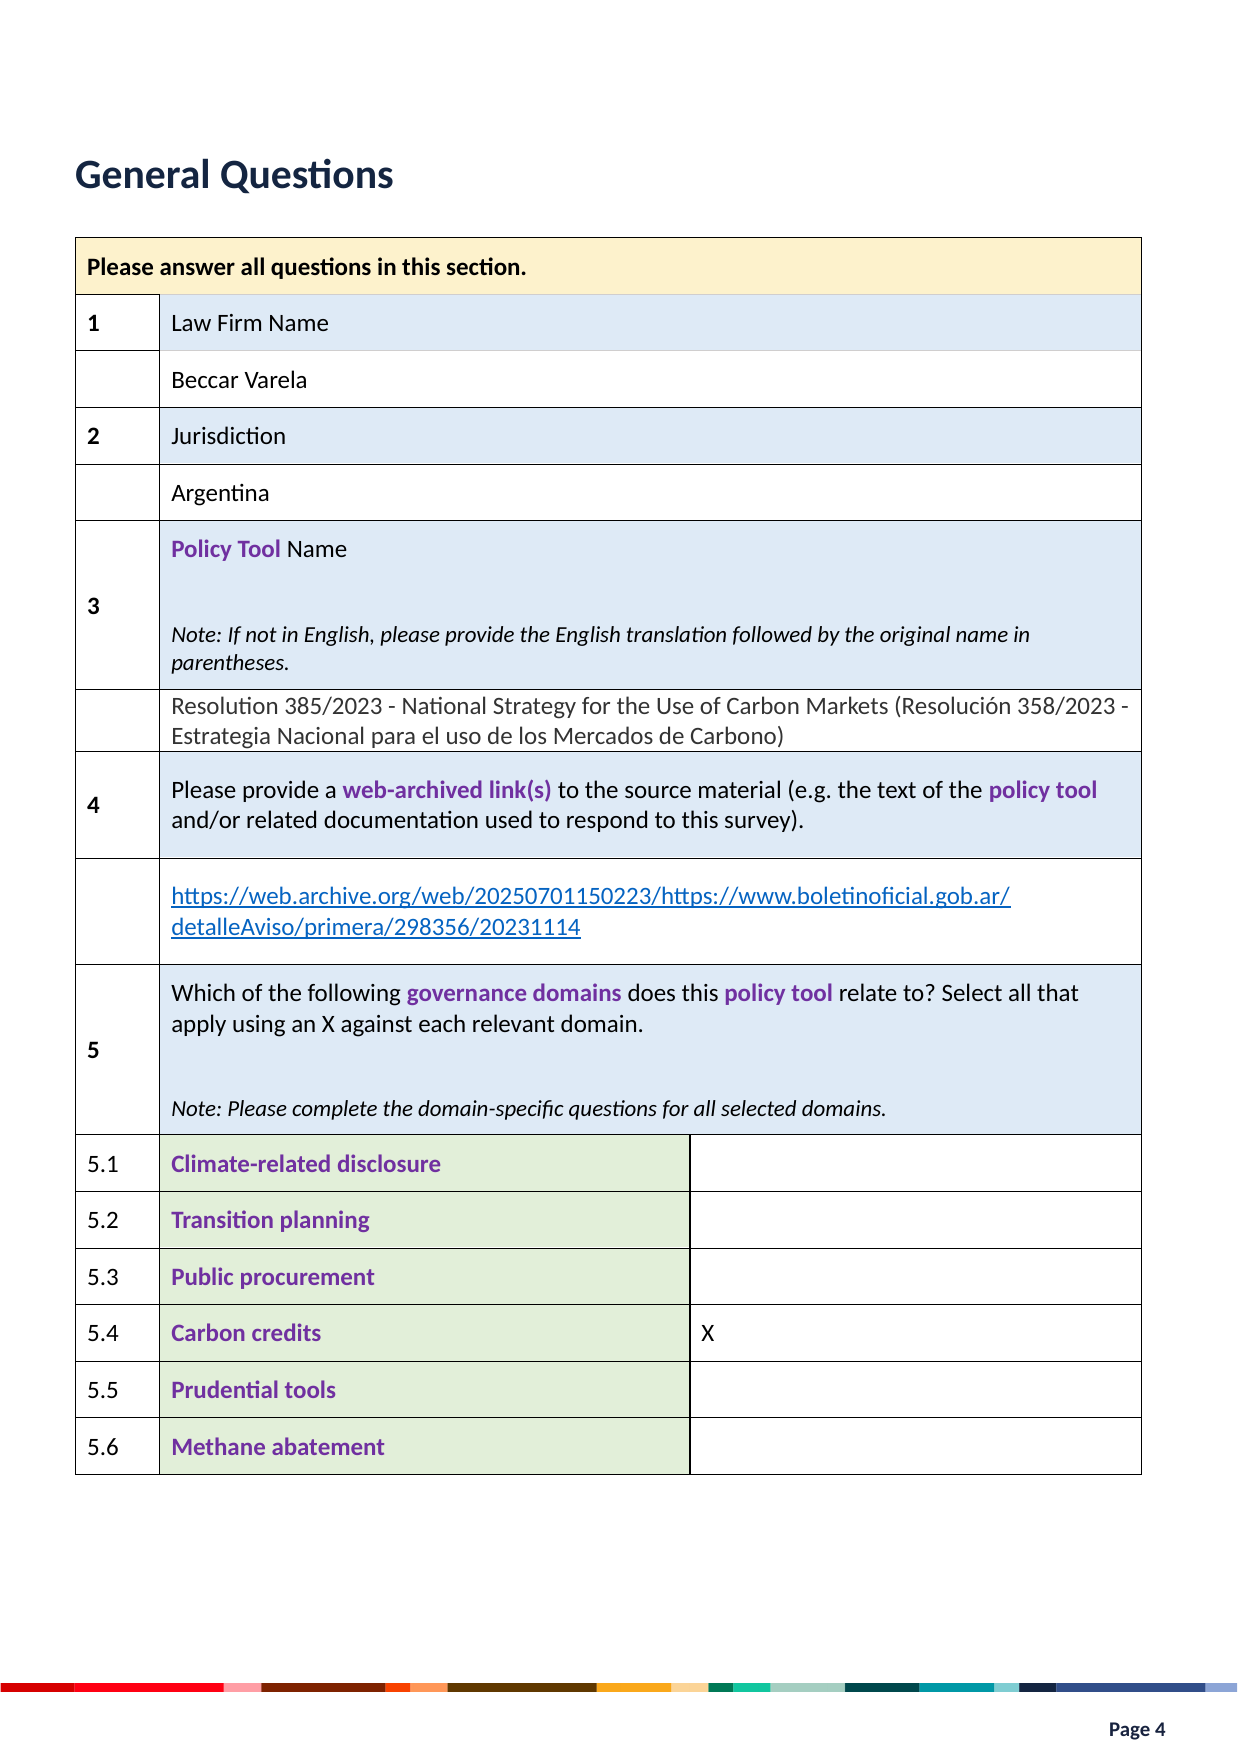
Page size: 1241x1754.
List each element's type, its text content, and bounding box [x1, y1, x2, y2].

table_cell 5.5 [76, 1362, 159, 1417]
table_cell Argentina [160, 465, 1141, 520]
table_cell [691, 1418, 1141, 1474]
table_cell [76, 351, 159, 407]
table_cell 3 [76, 521, 159, 689]
table_cell 5.6 [76, 1418, 159, 1474]
table_cell [76, 690, 159, 751]
table_cell Please provide a web-archived link(s) to the source material (e.g. the text of the policy tool and/or related documentation used to respond to this survey). [160, 752, 1141, 857]
table_cell Jurisdiction [160, 408, 1141, 463]
table_cell [691, 1249, 1141, 1304]
table_header Please answer all questions in this section. [76, 238, 1141, 294]
table_cell 2 [76, 408, 159, 463]
table_cell Carbon credits [160, 1305, 689, 1361]
table_cell 5 [76, 965, 159, 1134]
table_cell 5.4 [76, 1305, 159, 1361]
subtitle General Questions [75, 148, 1165, 199]
table_cell Beccar Varela [160, 351, 1141, 407]
table_cell [76, 859, 159, 964]
table_cell 4 [76, 752, 159, 857]
table_cell Which of the following governance domains does this policy tool relate to? Select all that apply using an X against each relevant domain. Note: Please complete the domain-specific questions for all selected domains. [160, 965, 1141, 1134]
picture [0, 1683, 1236, 1692]
table_cell 5.1 [76, 1135, 159, 1191]
table_cell 1 [76, 295, 159, 350]
table_cell X [691, 1305, 1141, 1361]
table_cell Resolution 385/2023 - National Strategy for the Use of Carbon Markets (Resolución 358/2023 - Estrategia Nacional para el uso de los Mercados de Carbono) [160, 690, 1141, 751]
table_cell Law Firm Name [160, 295, 1141, 350]
table_cell Climate-related disclosure [160, 1135, 689, 1191]
table_cell 5.2 [76, 1192, 159, 1247]
table_cell Policy Tool Name Note: If not in English, please provide the English translation followed by the original name in parentheses. [160, 521, 1141, 689]
table_cell [76, 465, 159, 520]
table_cell Transition planning [160, 1192, 689, 1247]
table_cell [691, 1192, 1141, 1247]
table_cell Methane abatement [160, 1418, 689, 1474]
table_cell [691, 1135, 1141, 1191]
table_cell [691, 1362, 1141, 1417]
table_cell Public procurement [160, 1249, 689, 1304]
table_cell 5.3 [76, 1249, 159, 1304]
table_cell https://web.archive.org/web/20250701150223/https://www.boletinoficial.gob.ar/detalleAviso/primera/298356/20231114 [160, 859, 1141, 964]
table_cell Prudential tools [160, 1362, 689, 1417]
